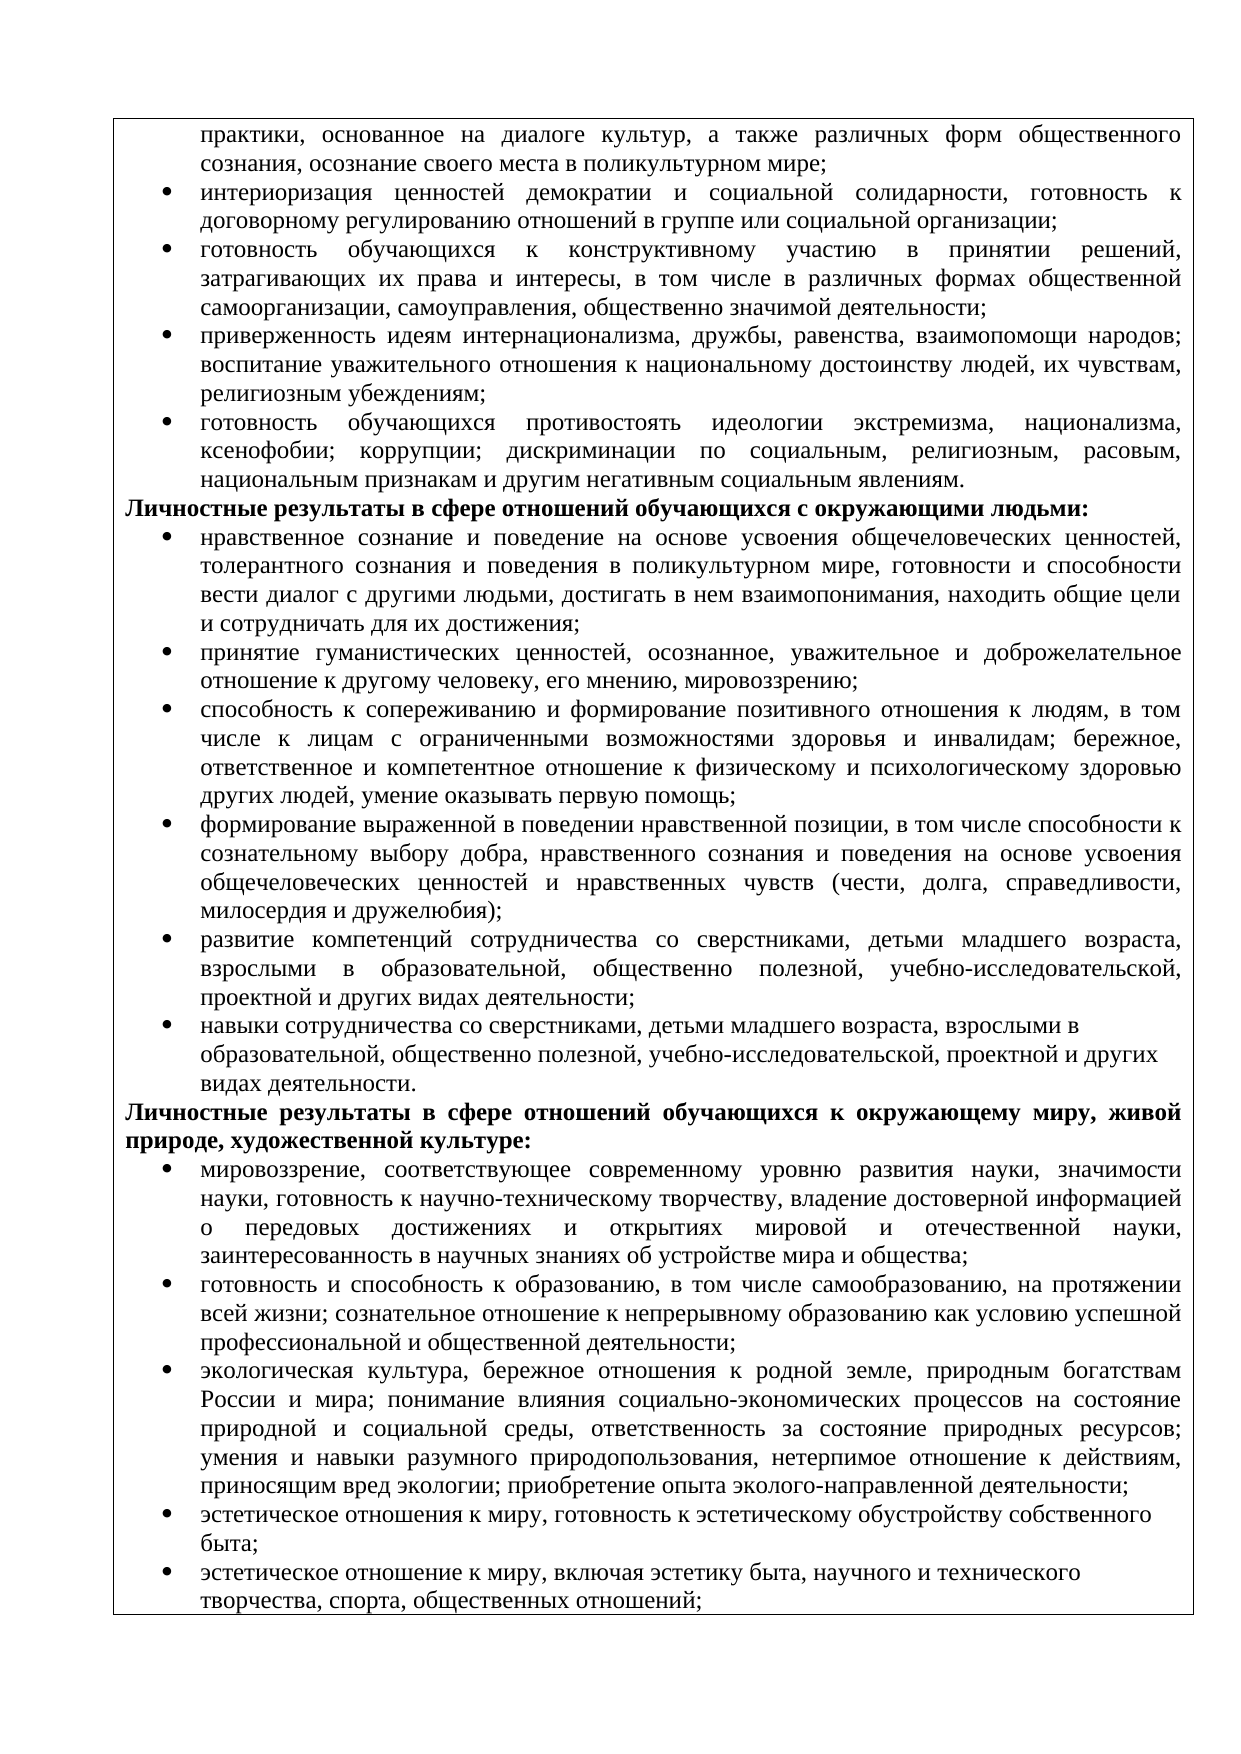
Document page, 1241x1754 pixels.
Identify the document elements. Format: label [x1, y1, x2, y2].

table_cell [114, 119, 1193, 1614]
